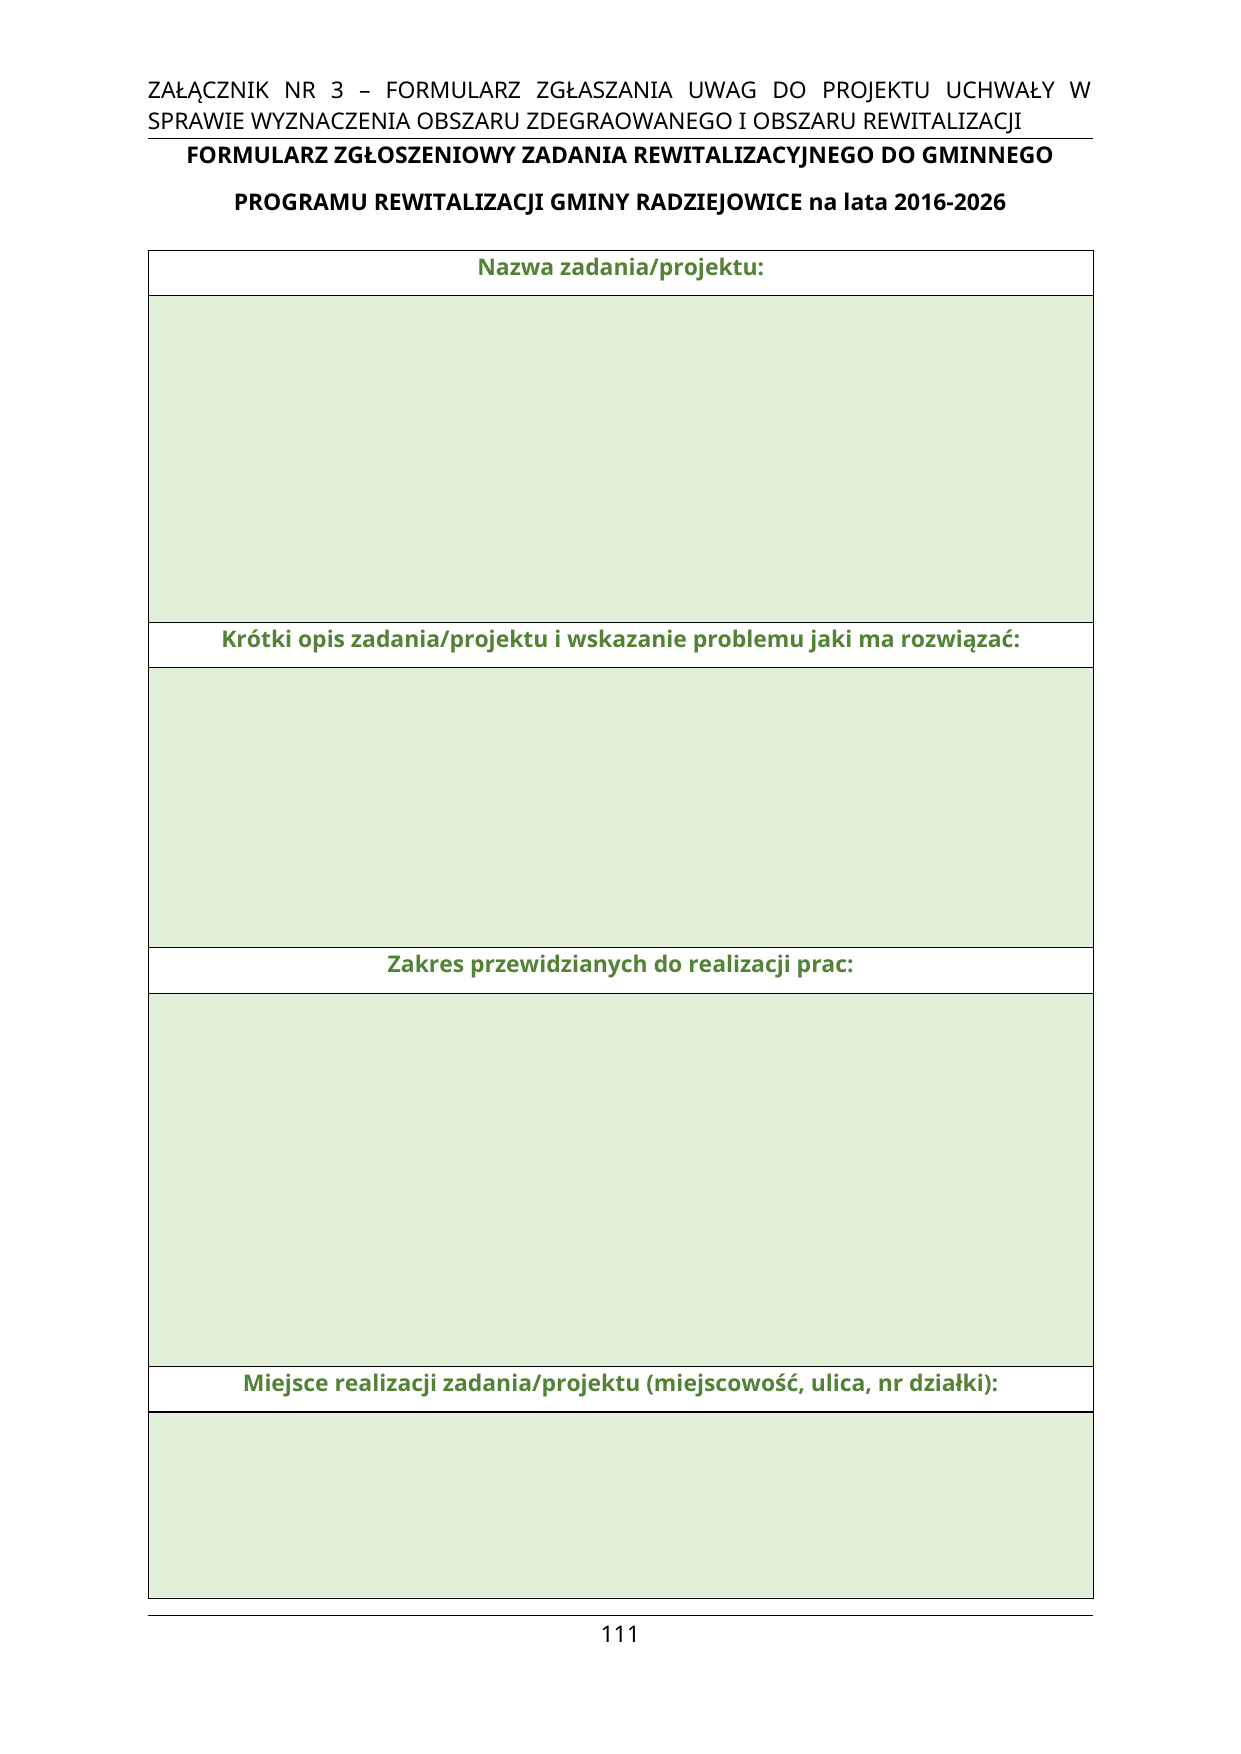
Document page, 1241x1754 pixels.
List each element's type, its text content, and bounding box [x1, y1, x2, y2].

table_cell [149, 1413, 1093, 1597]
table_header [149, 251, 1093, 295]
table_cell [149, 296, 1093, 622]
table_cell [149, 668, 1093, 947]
text FORMULARZ ZGŁOSZENIOWY ZADANIA REWITALIZACYJNEGO DO GMINNEGO PROGRAMU REWITALIZACJI GMINY RADZIEJOWICE na lata 2016-2026 [148, 139, 1093, 217]
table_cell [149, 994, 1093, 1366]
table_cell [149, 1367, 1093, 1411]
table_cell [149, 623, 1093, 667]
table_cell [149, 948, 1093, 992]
